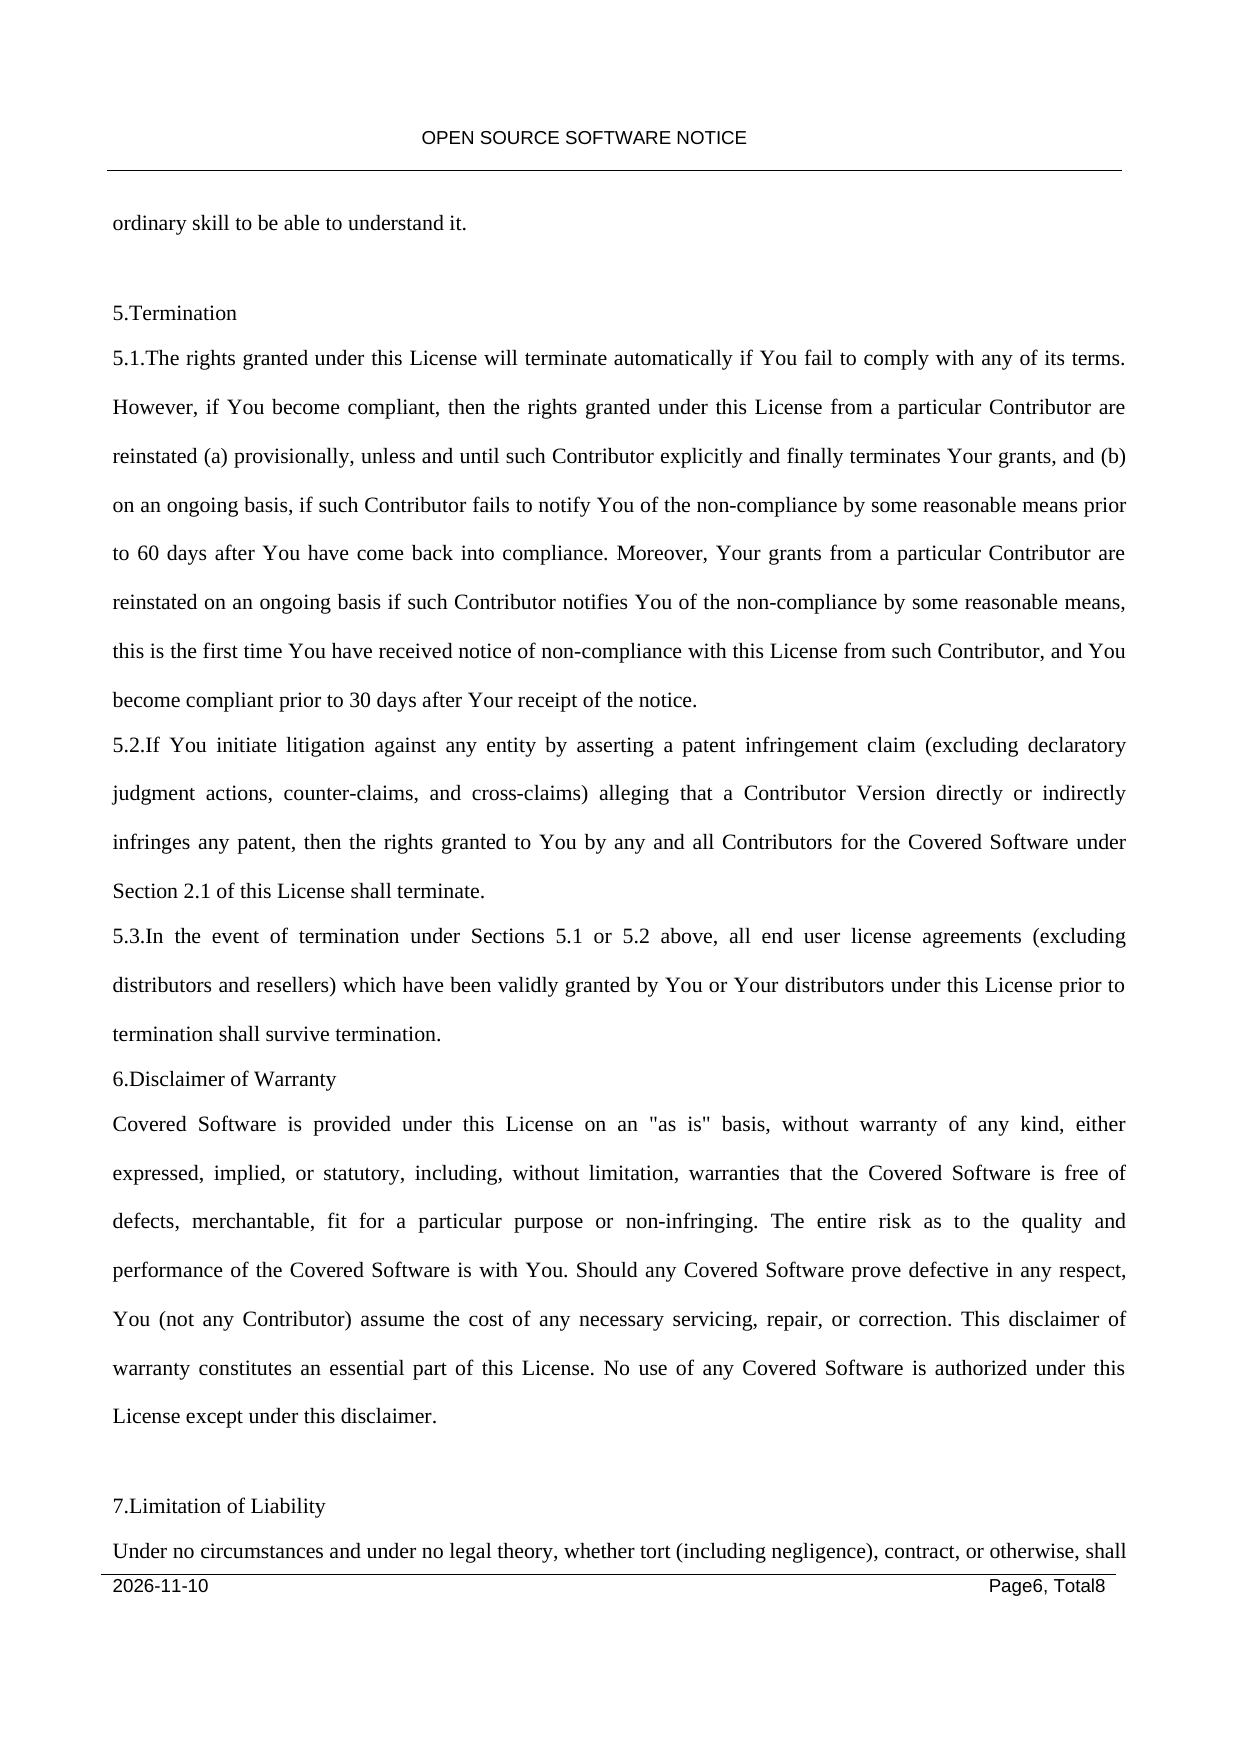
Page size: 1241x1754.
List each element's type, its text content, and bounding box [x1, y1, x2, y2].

text 6.Disclaimer of Warranty [112, 1062, 1128, 1094]
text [112, 1535, 1128, 1567]
text 5.2.If You initiate litigation against any entity by asserting a patent infringement claim (excluding declaratory judgment actions, counter-claims, and cross-claims) alleging that a Contributor Version directly or indirectly infringes any patent, then the rights granted to You by any and all Contributors for the Covered Software under Section 2.1 of this License shall terminate. [112, 728, 1128, 907]
text 5.1.The rights granted under this License will terminate automatically if You fail to comply with any of its terms. However, if You become compliant, then the rights granted under this License from a particular Contributor are reinstated (a) provisionally, unless and until such Contributor explicitly and finally terminates Your grants, and (b) on an ongoing basis, if such Contributor fails to notify You of the non-compliance by some reasonable means prior to 60 days after You have come back into compliance. Moreover, Your grants from a particular Contributor are reinstated on an ongoing basis if such Contributor notifies You of the non-compliance by some reasonable means, this is the first time You have received notice of non-compliance with this License from such Contributor, and You become compliant prior to 30 days after Your receipt of the notice. [112, 342, 1128, 715]
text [112, 206, 1128, 239]
text 5.Termination [112, 297, 1128, 329]
text Covered Software is provided under this License on an "as is" basis, without warranty of any kind, either expressed, implied, or statutory, including, without limitation, warranties that the Covered Software is free of defects, merchantable, fit for a particular purpose or non-infringing. The entire risk as to the quality and performance of the Covered Software is with You. Should any Covered Software prove defective in any respect, You (not any Contributor) assume the cost of any necessary servicing, repair, or correction. This disclaimer of warranty constitutes an essential part of this License. No use of any Covered Software is authorized under this License except under this disclaimer. [112, 1107, 1128, 1432]
text 5.3.In the event of termination under Sections 5.1 or 5.2 above, all end user license agreements (excluding distributors and resellers) which have been validly granted by You or Your distributors under this License prior to termination shall survive termination. [112, 919, 1128, 1049]
text 7.Limitation of Liability [112, 1490, 1128, 1522]
